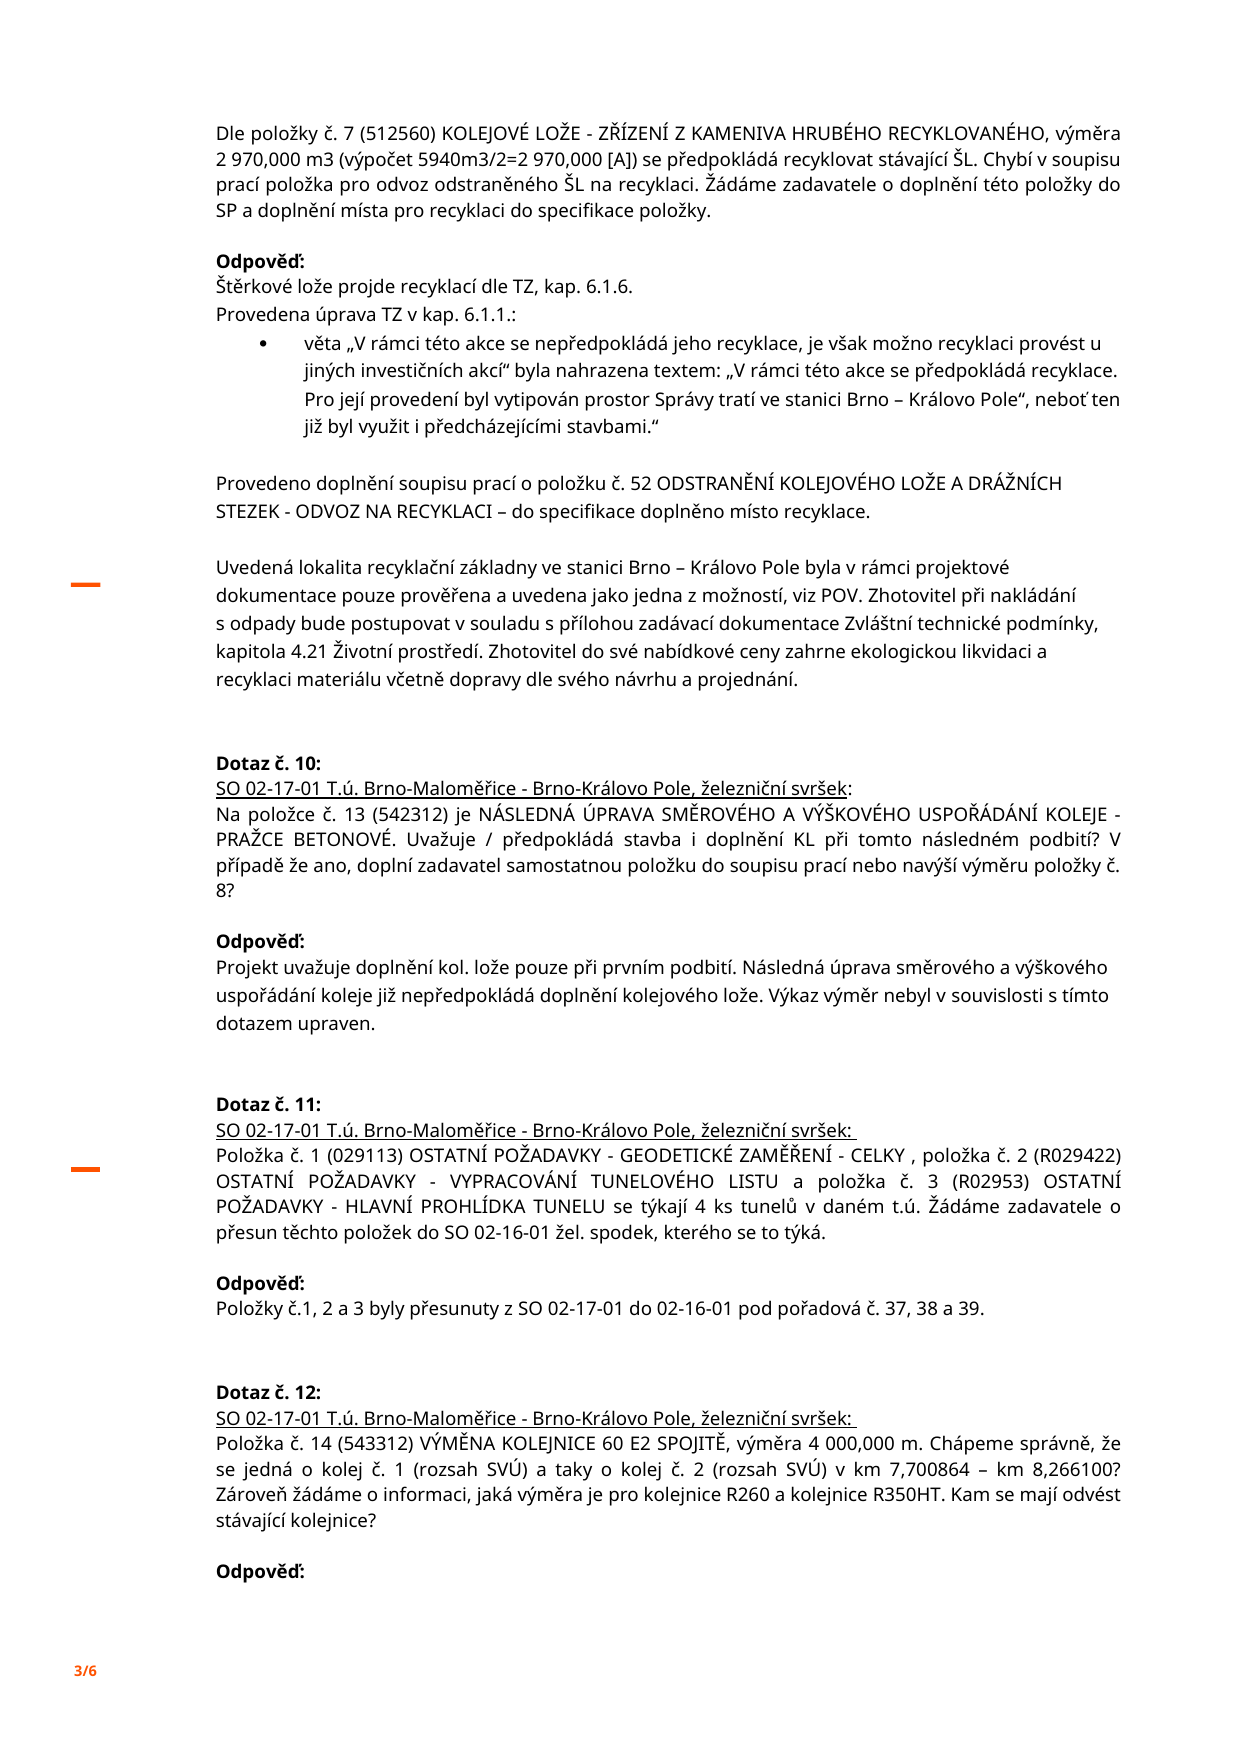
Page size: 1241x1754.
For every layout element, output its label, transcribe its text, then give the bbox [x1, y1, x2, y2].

text Odpověď: [216, 1270, 1122, 1296]
text Dle položky č. 7 (512560) KOLEJOVÉ LOŽE - ZŘÍZENÍ Z KAMENIVA HRUBÉHO RECYKLOVANÉHO, výměra 2 970,000 m3 (výpočet 5940m3/2=2 970,000 [A]) se předpokládá recyklovat stávající ŠL. Chybí v soupisu prací položka pro odvoz odstraněného ŠL na recyklaci. Žádáme zadavatele o doplnění této položky do SP a doplnění místa pro recyklaci do specifikace položky. [216, 121, 1122, 223]
text Dotaz č. 11: [216, 1091, 1122, 1117]
text Dotaz č. 10: [216, 750, 1122, 776]
list Položky č.1, 2 a 3 byly přesunuty z SO 02-17-01 do 02-16-01 pod pořadová č. 37, 38 a 39. [216, 1296, 1122, 1321]
text Uvedená lokalita recyklační základny ve stanici Brno – Královo Pole byla v rámci projektové dokumentace pouze prověřena a uvedena jako jedna z možností, viz POV. Zhotovitel při nakládání s odpady bude postupovat v souladu s přílohou zadávací dokumentace Zvláštní technické podmínky, kapitola 4.21 Životní prostředí. Zhotovitel do své nabídkové ceny zahrne ekologickou likvidaci a recyklaci materiálu včetně dopravy dle svého návrhu a projednání. [216, 554, 1122, 692]
list Štěrkové lože projde recyklací dle TZ, kap. 6.1.6. [216, 274, 1122, 299]
text Na položce č. 13 (542312) je NÁSLEDNÁ ÚPRAVA SMĚROVÉHO A VÝŠKOVÉHO USPOŘÁDÁNÍ KOLEJE - PRAŽCE BETONOVÉ. Uvažuje / předpokládá stavba i doplnění KL při tomto následném podbití? V případě že ano, doplní zadavatel samostatnou položku do soupisu prací nebo navýší výměru položky č. 8? [216, 801, 1122, 903]
text Odpověď: [216, 929, 1122, 954]
text Položka č. 1 (029113) OSTATNÍ POŽADAVKY - GEODETICKÉ ZAMĚŘENÍ - CELKY , položka č. 2 (R029422) OSTATNÍ POŽADAVKY - VYPRACOVÁNÍ TUNELOVÉHO LISTU a položka č. 3 (R02953) OSTATNÍ POŽADAVKY - HLAVNÍ PROHLÍDKA TUNELU se týkají 4 ks tunelů v daném t.ú. Žádáme zadavatele o přesun těchto položek do SO 02-16-01 žel. spodek, kterého se to týká. [216, 1142, 1122, 1244]
text Odpověď: [216, 1558, 1122, 1584]
text SO 02-17-01 T.ú. Brno-Maloměřice - Brno-Královo Pole, železniční svršek: [216, 1117, 1122, 1142]
text SO 02-17-01 T.ú. Brno-Maloměřice - Brno-Královo Pole, železniční svršek: [216, 1405, 1122, 1431]
list Provedena úprava TZ v kap. 6.1.1.: [216, 302, 1122, 327]
list věta „V rámci této akce se nepředpokládá jeho recyklace, je však možno recyklaci provést u jiných investičních akcí“ byla nahrazena textem: „V rámci této akce se předpokládá recyklace. Pro její provedení byl vytipován prostor Správy tratí ve stanici Brno – Královo Pole“, neboť ten již byl využit i předcházejícími stavbami.“ [260, 330, 1122, 439]
list Projekt uvažuje doplnění kol. lože pouze při prvním podbití. Následná úprava směrového a výškového uspořádání koleje již nepředpokládá doplnění kolejového lože. Výkaz výměr nebyl v souvislosti s tímto dotazem upraven. [216, 954, 1122, 1036]
text SO 02-17-01 T.ú. Brno-Maloměřice - Brno-Královo Pole, železniční svršek: [216, 776, 1122, 801]
text Dotaz č. 12: [216, 1379, 1122, 1405]
text Odpověď: [216, 248, 1122, 274]
text Položka č. 14 (543312) VÝMĚNA KOLEJNICE 60 E2 SPOJITĚ, výměra 4 000,000 m. Chápeme správně, že se jedná o kolej č. 1 (rozsah SVÚ) a taky o kolej č. 2 (rozsah SVÚ) v km 7,700864 – km 8,266100? Zároveň žádáme o informaci, jaká výměra je pro kolejnice R260 a kolejnice R350HT. Kam se mají odvést stávající kolejnice? [216, 1431, 1122, 1533]
text Provedeno doplnění soupisu prací o položku č. 52 ODSTRANĚNÍ KOLEJOVÉHO LOŽE A DRÁŽNÍCH STEZEK - ODVOZ NA RECYKLACI – do specifikace doplněno místo recyklace. [216, 470, 1122, 523]
